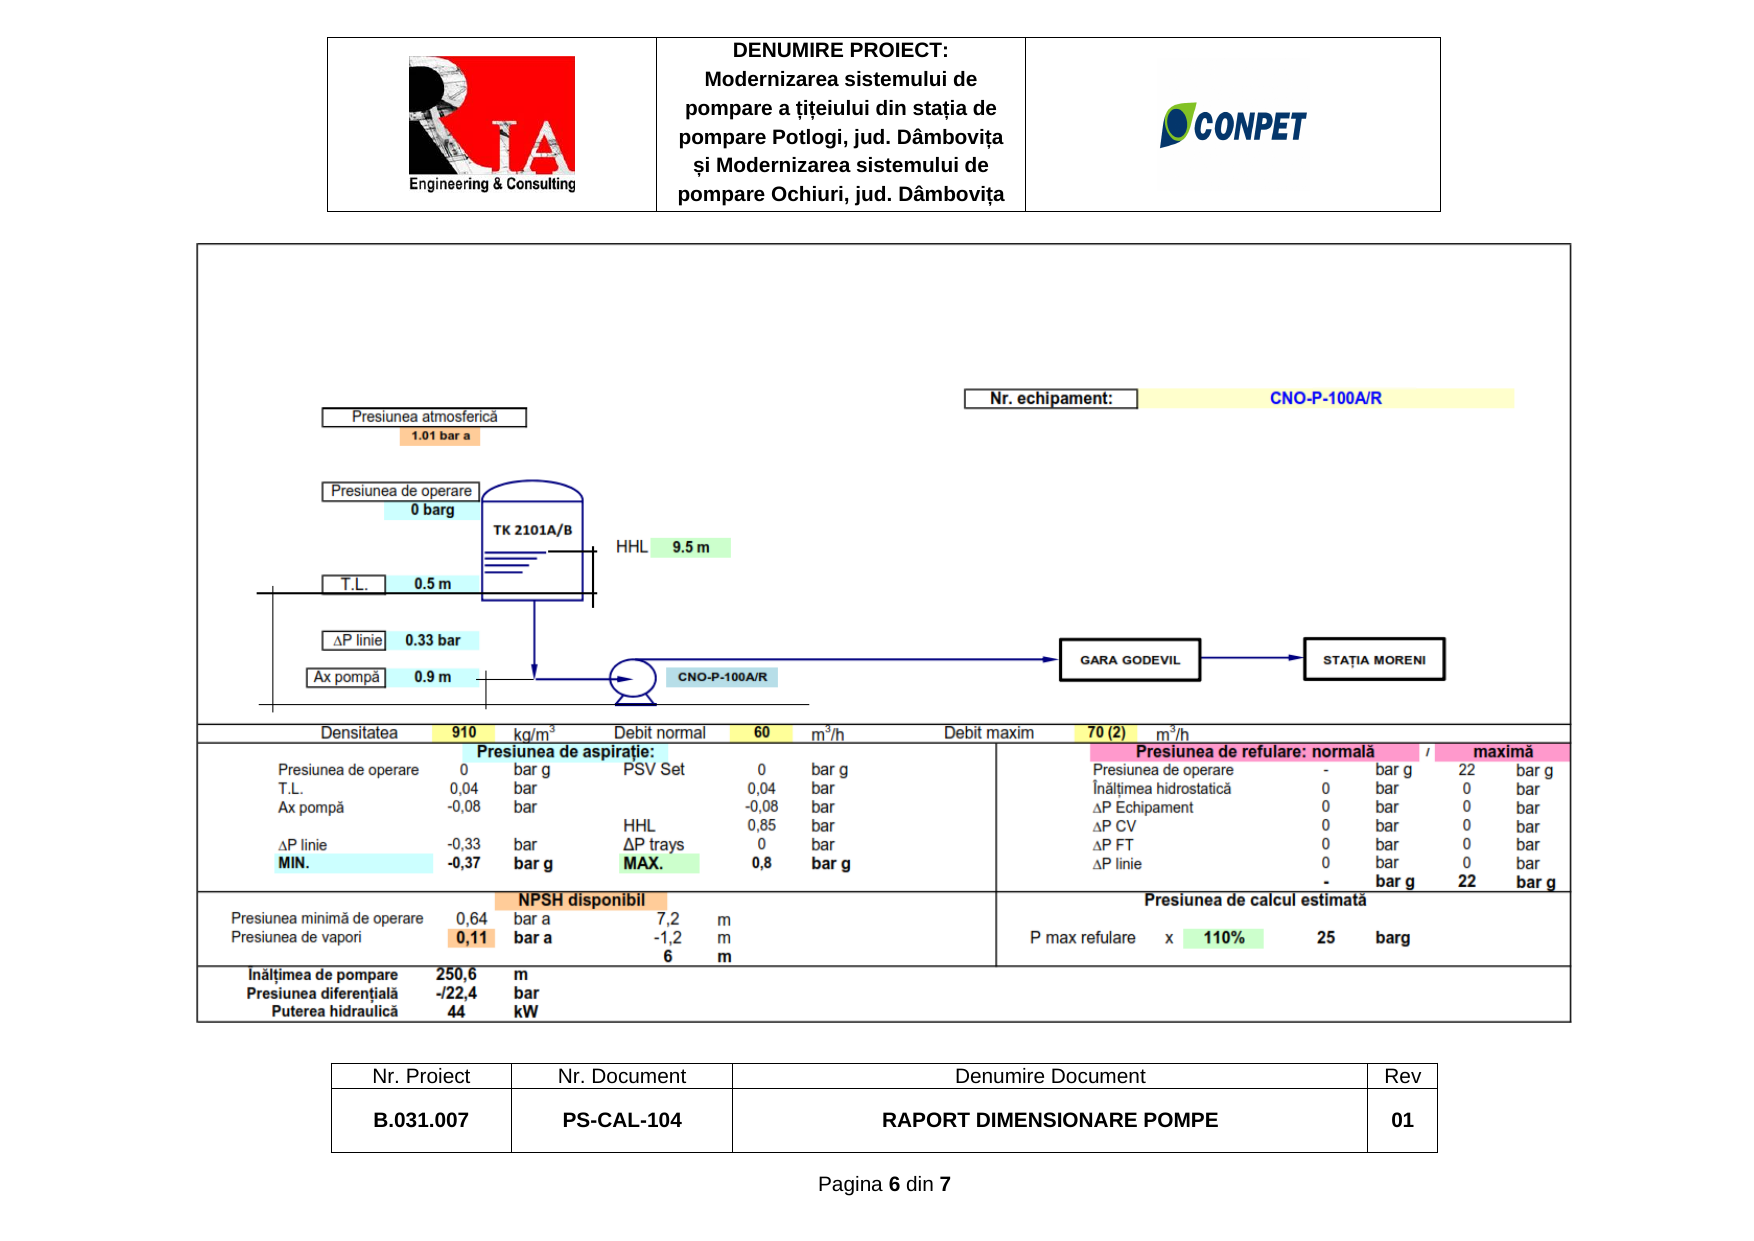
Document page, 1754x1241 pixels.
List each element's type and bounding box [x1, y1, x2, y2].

picture [409, 56, 575, 193]
picture [194, 240, 1575, 1026]
picture [1156, 58, 1311, 191]
